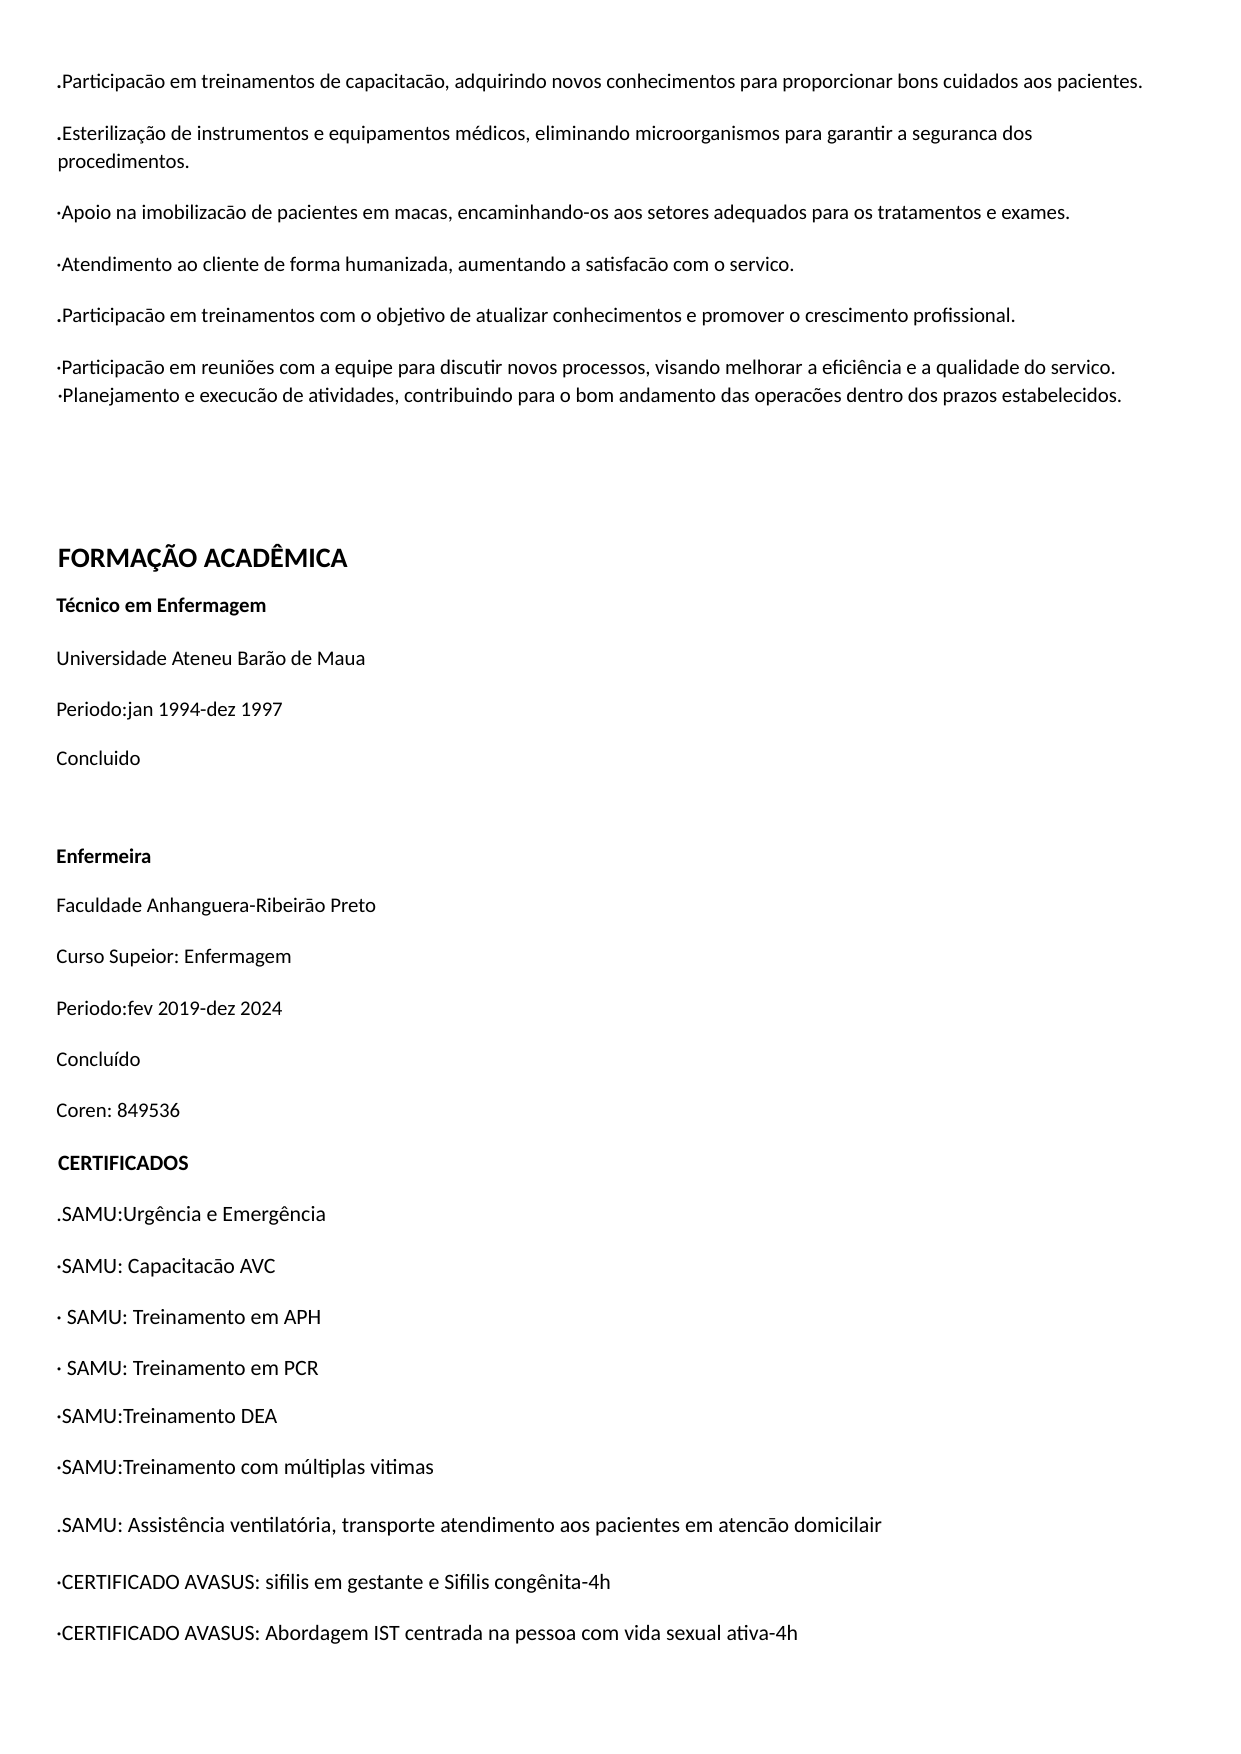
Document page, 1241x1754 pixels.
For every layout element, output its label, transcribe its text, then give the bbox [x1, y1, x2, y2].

text .SAMU:Urgência e Emergência [56, 1201, 1166, 1227]
text .SAMU: Assistência ventilatória, transporte atendimento aos pacientes em atencāo domicilair [56, 1511, 1166, 1537]
text .Participacāo em treinamentos de capacitacāo, adquirindo novos conhecimentos para proporcionar bons cuidados aos pacientes. [56, 68, 1166, 94]
text ·SAMU:Treinamento DEA [56, 1402, 1166, 1429]
text Curso Supeior: Enfermagem [56, 943, 1166, 969]
subtitle Enfermeira [56, 843, 1166, 869]
text ·CERTIFICADO AVASUS: sifilis em gestante e Sifilis congênita-4h [56, 1568, 1166, 1595]
text ·Apoio na imobilizacāo de pacientes em macas, encaminhando-os aos setores adequados para os tratamentos e exames. [56, 199, 1166, 225]
subtitle FORMAÇÃO ACADÊMICA [58, 540, 1166, 575]
text Faculdade Anhanguera-Ribeirāo Preto [56, 892, 1166, 917]
text ·SAMU: Capacitacāo AVC [56, 1252, 1166, 1278]
text .Participacāo em treinamentos com o objetivo de atualizar conhecimentos e promover o crescimento profissional. [56, 302, 1166, 328]
text ·CERTIFICADO AVASUS: Abordagem IST centrada na pessoa com vida sexual ativa-4h [56, 1619, 1166, 1646]
text · SAMU: Treinamento em APH [56, 1303, 1166, 1330]
text ·Atendimento ao cliente de forma humanizada, aumentando a satisfacāo com o servico. [56, 251, 1166, 276]
subtitle Técnico em Enfermagem [56, 592, 1166, 617]
text ·Participacāo em reuniões com a equipe para discutir novos processos, visando melhorar a eficiência e a qualidade do servico. ·Planejamento e execucão de atividades, contribuindo para o bom andamento das operacões dentro dos prazos estabelecidos. [56, 354, 1166, 408]
text Universidade Ateneu Barão de Maua [56, 645, 1166, 670]
text Periodo:fev 2019-dez 2024 [56, 995, 1166, 1020]
text ·SAMU:Treinamento com múltiplas vitimas [56, 1453, 1166, 1480]
text Concluido [56, 745, 1166, 770]
text · SAMU: Treinamento em PCR [56, 1354, 1166, 1381]
text Coren: 849536 [56, 1098, 1166, 1123]
subtitle CERTIFICADOS [58, 1149, 1166, 1176]
text .Esterilização de instrumentos e equipamentos médicos, eliminando microorganismos para garantir a seguranca dos procedimentos. [56, 120, 1166, 173]
text Periodo:jan 1994-dez 1997 [56, 696, 1166, 722]
text Concluído [56, 1046, 1166, 1072]
